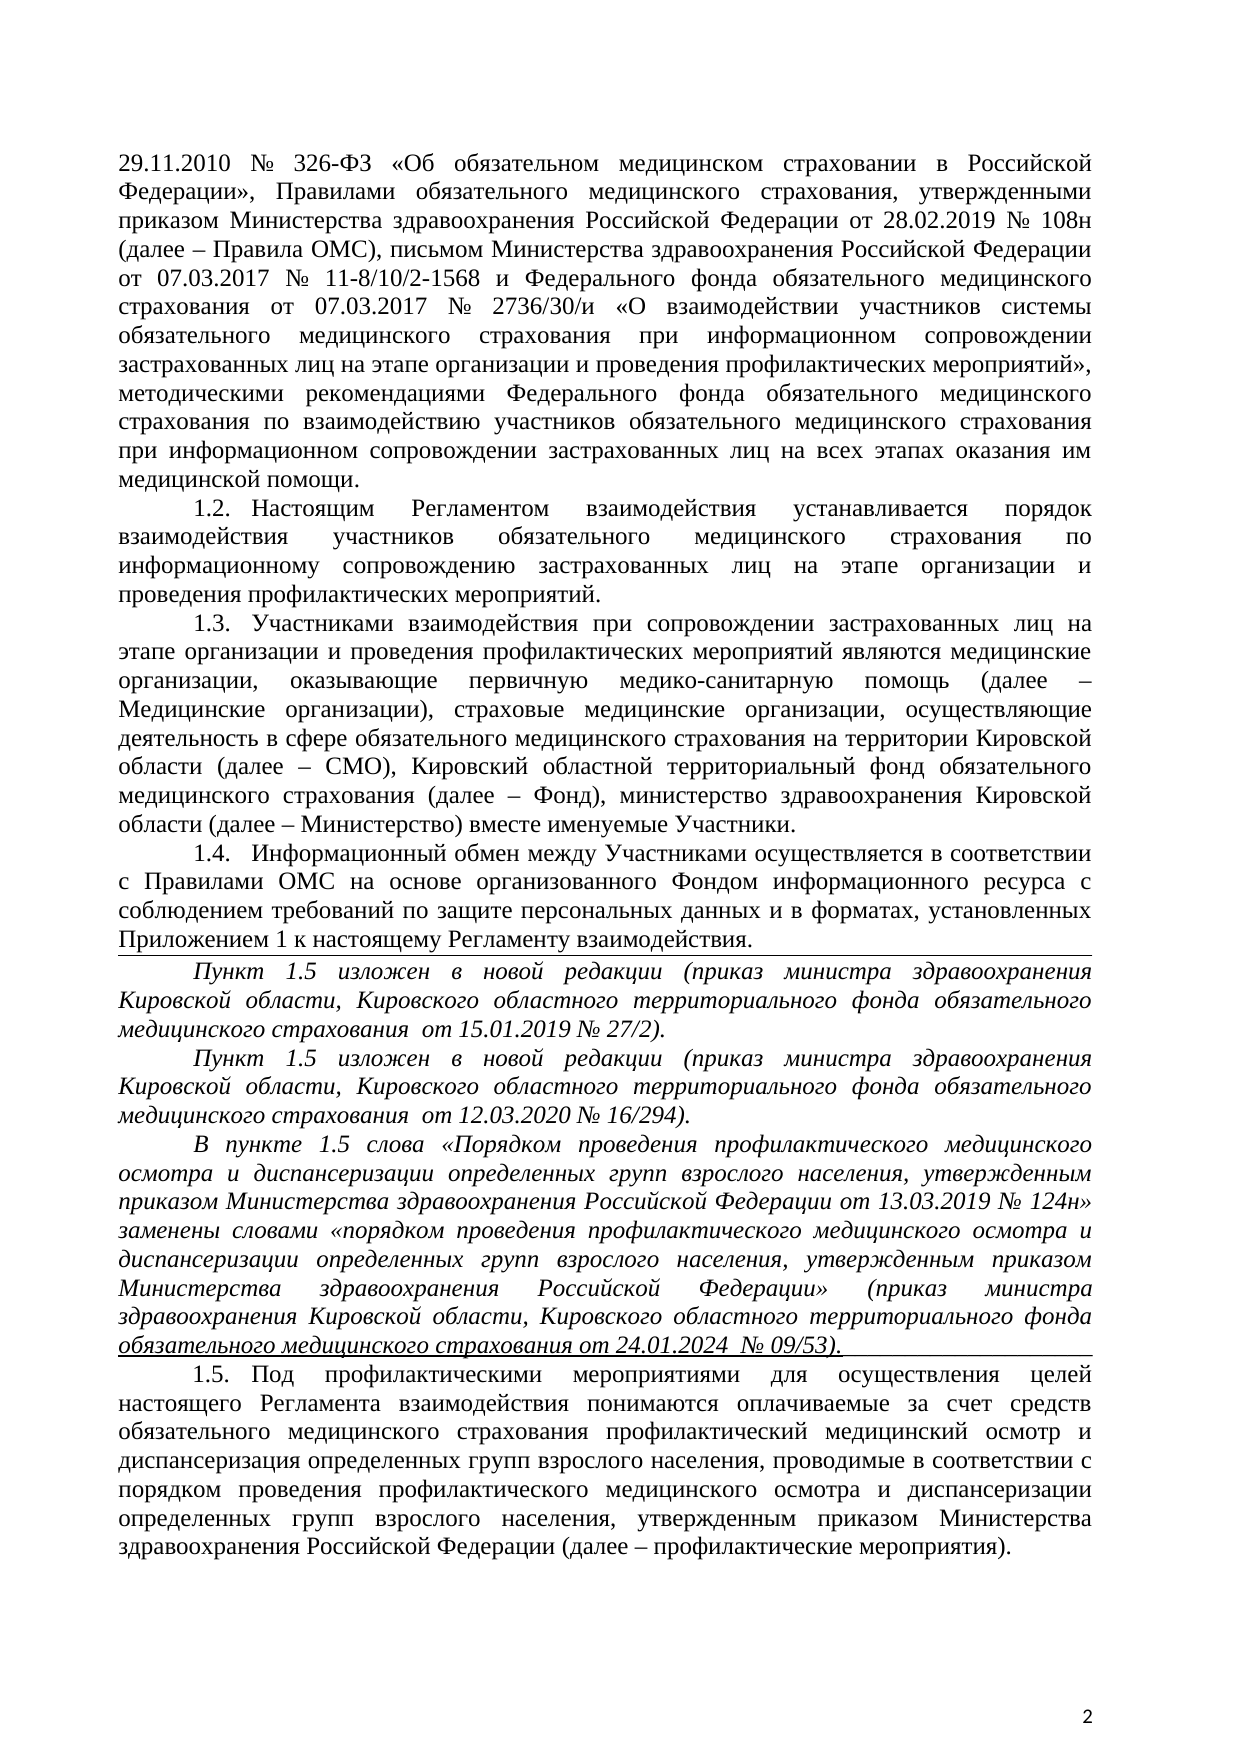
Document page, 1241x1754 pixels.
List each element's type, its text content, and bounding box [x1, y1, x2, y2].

list Пункт 1.5 изложен в новой редакции (приказ министра здравоохранения Кировской области, Кировского областного территориального фонда обязательного медицинского страхования от 15.01.2019 № 27/2). [118, 956, 1092, 1043]
list В пункте 1.5 слова «Порядком проведения профилактического медицинского осмотра и диспансеризации определенных групп взрослого населения, утвержденным приказом Министерства здравоохранения Российской Федерации от 13.03.2019 № 124н» заменены словами «порядком проведения профилактического медицинского осмотра и диспансеризации определенных групп взрослого населения, утвержденным приказом Министерства здравоохранения Российской Федерации» (приказ министра здравоохранения Кировской области, Кировского областного территориального фонда обязательного медицинского страхования от 24.01.2024 № 09/53).____________________ [118, 1129, 1092, 1355]
list Под профилактическими мероприятиями для осуществления целей настоящего Регламента взаимодействия понимаются оплачиваемые за счет средств обязательного медицинского страхования профилактический медицинский осмотр и диспансеризация определенных групп взрослого населения, проводимые в соответствии с порядком проведения профилактического медицинского осмотра и диспансеризации определенных групп взрослого населения, утвержденным приказом Министерства здравоохранения Российской Федерации (далее – профилактические мероприятия). [118, 1359, 1092, 1560]
list Участниками взаимодействия при сопровождении застрахованных лиц на этапе организации и проведения профилактических мероприятий являются медицинские организации, оказывающие первичную медико-санитарную помощь (далее – Медицинские организации), страховые медицинские организации, осуществляющие деятельность в сфере обязательного медицинского страхования на территории Кировской области (далее – СМО), Кировский областной территориальный фонд обязательного медицинского страхования (далее – Фонд), министерство здравоохранения Кировской области (далее – Министерство) вместе именуемые Участники. [118, 608, 1092, 838]
list Пункт 1.5 изложен в новой редакции (приказ министра здравоохранения Кировской области, Кировского областного территориального фонда обязательного медицинского страхования от 12.03.2020 № 16/294). [118, 1043, 1092, 1129]
list Информационный обмен между Участниками осуществляется в соответствии с Правилами ОМС на основе организованного Фондом информационного ресурса с соблюдением требований по защите персональных данных и в форматах, установленных Приложением 1 к настоящему Регламенту взаимодействия. [118, 838, 1092, 955]
list Настоящим Регламентом взаимодействия устанавливается порядок взаимодействия участников обязательного медицинского страхования по информационному сопровождению застрахованных лиц на этапе организации и проведения профилактических мероприятий. [118, 493, 1092, 608]
